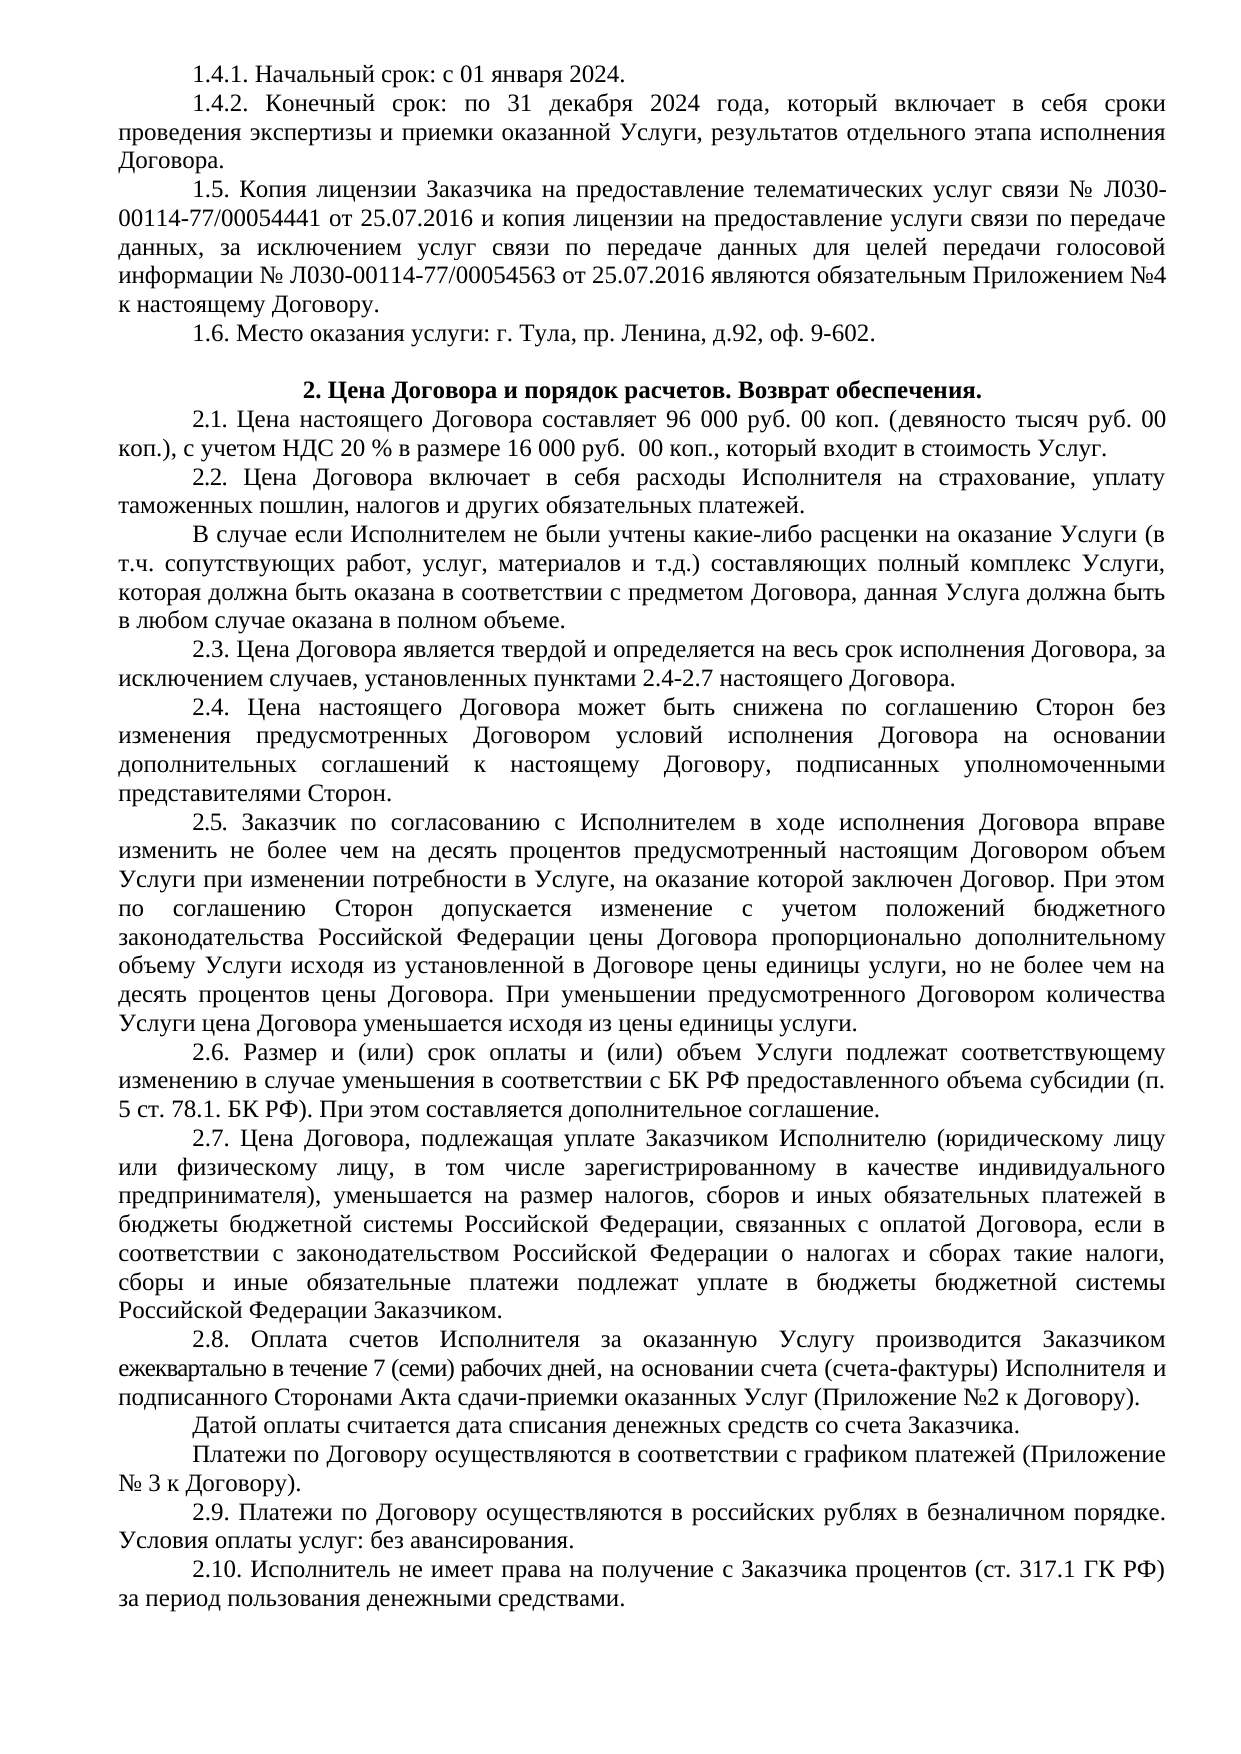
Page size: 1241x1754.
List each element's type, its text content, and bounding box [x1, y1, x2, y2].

text 2.4. Цена настоящего Договора может быть снижена по соглашению Сторон без изменения предусмотренных Договором условий исполнения Договора на основании дополнительных соглашений к настоящему Договору, подписанных уполномоченными представителями Сторон. [118, 692, 1167, 807]
text 2.3. Цена Договора является твердой и определяется на весь срок исполнения Договора, за исключением случаев, установленных пунктами 2.4-2.7 настоящего Договора. [118, 634, 1167, 692]
text Платежи по Договору осуществляются в соответствии с графиком платежей (Приложение № 3 к Договору). [118, 1439, 1167, 1497]
text 2.6. Размер и (или) срок оплаты и (или) объем Услуги подлежат соответствующему изменению в случае уменьшения в соответствии с БК РФ предоставленного объема субсидии (п. 5 ст. 78.1. БК РФ). При этом составляется дополнительное соглашение. [118, 1037, 1167, 1123]
text 2.2. Цена Договора включает в себя расходы Исполнителя на страхование, уплату таможенных пошлин, налогов и других обязательных платежей. [118, 462, 1167, 519]
text 1.6. Место оказания услуги: г. Тула, пр. Ленина, д.92, оф. 9-602. [118, 318, 1167, 347]
text 2.1. Цена настоящего Договора составляет 96 000 руб. 00 коп. (девяносто тысяч руб. 00 коп.), с учетом НДС 20 % в размере 16 000 руб. 00 коп., который входит в стоимость Услуг. [118, 404, 1167, 462]
text 2.8. Оплата счетов Исполнителя за оказанную Услугу производится Заказчиком ежеквартально в течение 7 (семи) рабочих дней, на основании счета (счета-фактуры) Исполнителя и подписанного Сторонами Акта сдачи-приемки оказанных Услуг (Приложение №2 к Договору). [118, 1324, 1167, 1410]
text 2.9. Платежи по Договору осуществляются в российских рублях в безналичном порядке. Условия оплаты услуг: без авансирования. [118, 1497, 1167, 1554]
text 2.10. Исполнитель не имеет права на получение с Заказчика процентов (ст. 317.1 ГК РФ) за период пользования денежными средствами. [118, 1554, 1167, 1612]
text Датой оплаты считается дата списания денежных средств со счета Заказчика. [118, 1410, 1167, 1439]
text 1.5. Копия лицензии Заказчика на предоставление телематических услуг связи № Л030-00114-77/00054441 от 25.07.2016 и копия лицензии на предоставление услуги связи по передаче данных, за исключением услуг связи по передаче данных для целей передачи голосовой информации № Л030-00114-77/00054563 от 25.07.2016 являются обязательным Приложением №4 к настоящему Договору. [118, 174, 1167, 318]
text В случае если Исполнителем не были учтены какие-либо расценки на оказание Услуги (в т.ч. сопутствующих работ, услуг, материалов и т.д.) составляющих полный комплекс Услуги, которая должна быть оказана в соответствии с предметом Договора, данная Услуга должна быть в любом случае оказана в полном объеме. [118, 519, 1167, 634]
text 2. Цена Договора и порядок расчетов. Возврат обеспечения. [118, 375, 1167, 404]
text 2.5. Заказчик по согласованию с Исполнителем в ходе исполнения Договора вправе изменить не более чем на десять процентов предусмотренный настоящим Договором объем Услуги при изменении потребности в Услуге, на оказание которой заключен Договор. При этом по соглашению Сторон допускается изменение с учетом положений бюджетного законодательства Российской Федерации цены Договора пропорционально дополнительному объему Услуги исходя из установленной в Договоре цены единицы услуги, но не более чем на десять процентов цены Договора. При уменьшении предусмотренного Договором количества Услуги цена Договора уменьшается исходя из цены единицы услуги. [118, 807, 1167, 1037]
text 1.4.2. Конечный срок: по 31 декабря 2024 года, который включает в себя сроки проведения экспертизы и приемки оказанной Услуги, результатов отдельного этапа исполнения Договора. [118, 88, 1167, 174]
text 2.7. Цена Договора, подлежащая уплате Заказчиком Исполнителю (юридическому лицу или физическому лицу, в том числе зарегистрированному в качестве индивидуального предпринимателя), уменьшается на размер налогов, сборов и иных обязательных платежей в бюджеты бюджетной системы Российской Федерации, связанных с оплатой Договора, если в соответствии с законодательством Российской Федерации о налогах и сборах такие налоги, сборы и иные обязательные платежи подлежат уплате в бюджеты бюджетной системы Российской Федерации Заказчиком. [118, 1123, 1167, 1324]
text 1.4.1. Начальный срок: с 01 января 2024. [118, 59, 1167, 88]
